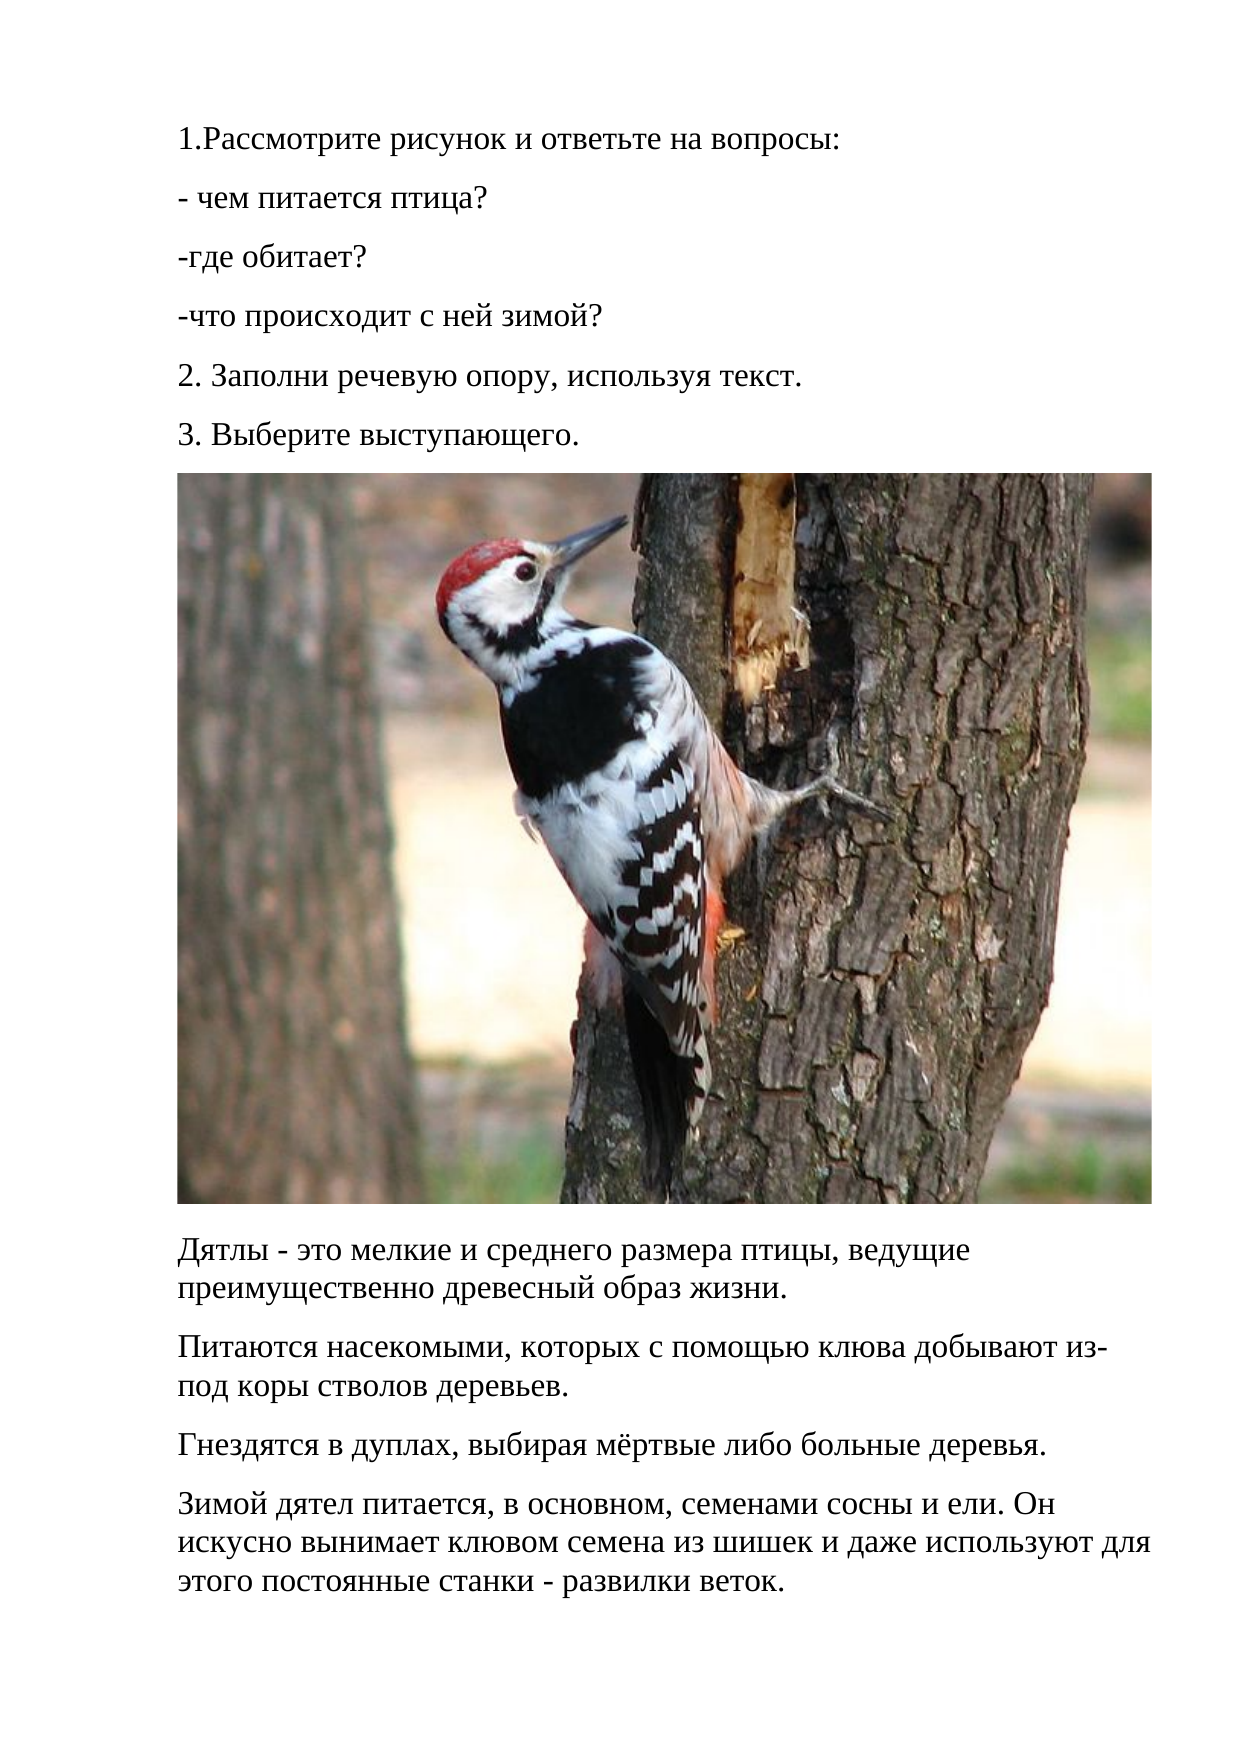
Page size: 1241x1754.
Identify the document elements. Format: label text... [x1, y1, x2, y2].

text 1.Рассмотрите рисунок и ответьте на вопросы: [177, 118, 1152, 156]
text -где обитает? [177, 236, 1152, 275]
text Дятлы - это мелкие и среднего размера птицы, ведущие преимущественно древесный образ жизни. [177, 1229, 1152, 1306]
text -что происходит с ней зимой? [177, 296, 1152, 334]
text Зимой дятел питается, в основном, семенами сосны и ели. Он искусно вынимает клювом семена из шишек и даже используют для этого постоянные станки - развилки веток. [177, 1483, 1152, 1598]
text Гнездятся в дуплах, выбирая мёртвые либо больные деревья. [177, 1424, 1152, 1462]
text 3. Выберите выступающего. [177, 414, 1152, 452]
text 2. Заполни речевую опору, используя текст. [177, 355, 1152, 393]
text Питаются насекомыми, которых с помощью клюва добывают из-под коры стволов деревьев. [177, 1326, 1152, 1403]
picture [177, 473, 1152, 1204]
text - чем питается птица? [177, 177, 1152, 216]
